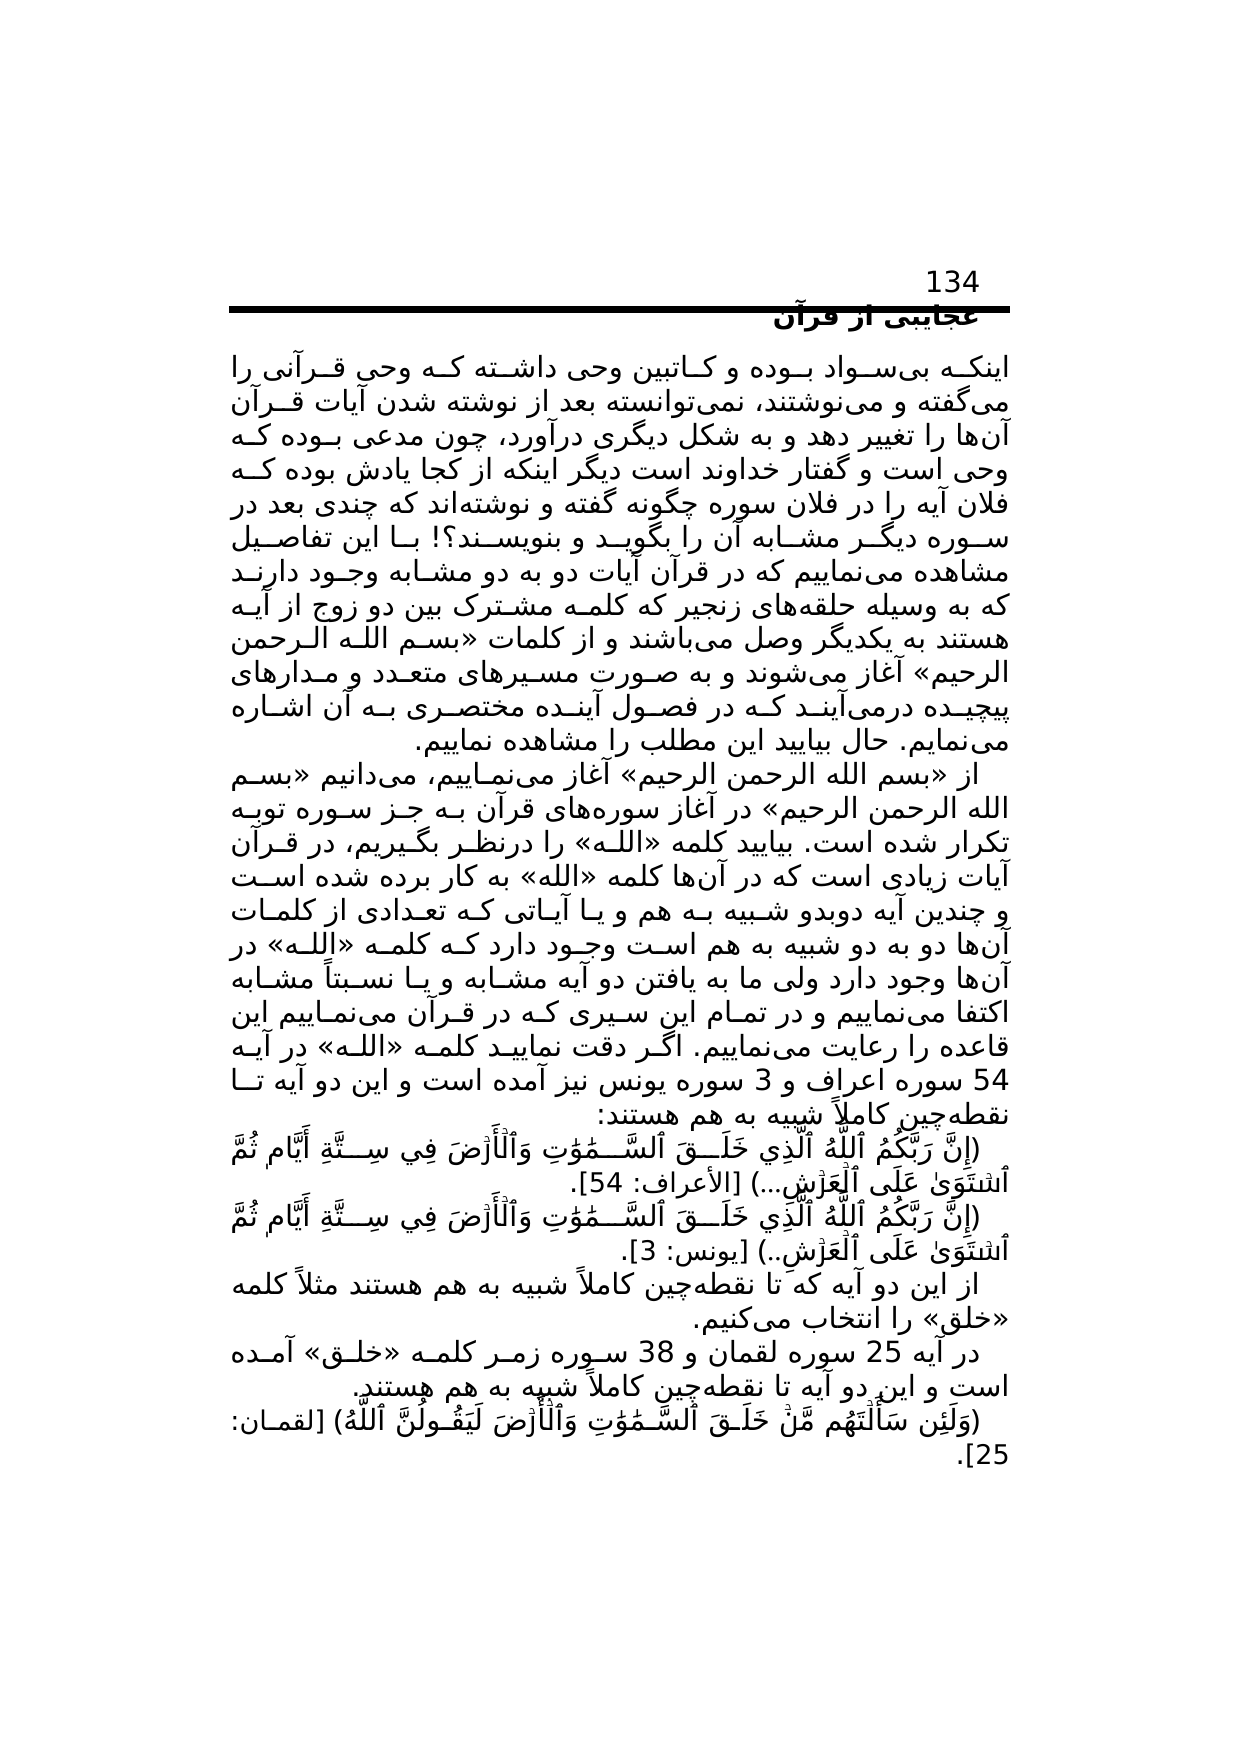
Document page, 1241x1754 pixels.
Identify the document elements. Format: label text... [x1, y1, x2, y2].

text ﴿إِنَّ رَبَّكُمُ ٱللَّهُ ٱلَّذِي خَلَقَ ٱلسَّمَٰوَٰتِ وَٱلۡأَرۡضَ فِي سِتَّةِ أَيَّامٖ ثُمَّ ٱسۡتَوَىٰ عَلَى ٱلۡعَرۡشِ...﴾ [الأعراف: 54]. [230, 1131, 1010, 1199]
text در آیه 25 سوره لقمان و 38 سوره زمر کلمه «خلق» آمده است و این دو آیه تا نقطه‌چین کاملاً شبیه به هم هستند. [230, 1335, 1010, 1403]
text ﴿إِنَّ رَبَّكُمُ ٱللَّهُ ٱلَّذِي خَلَقَ ٱلسَّمَٰوَٰتِ وَٱلۡأَرۡضَ فِي سِتَّةِ أَيَّامٖ ثُمَّ ٱسۡتَوَىٰ عَلَى ٱلۡعَرۡشِ..﴾ [یونس: 3]. [230, 1199, 1010, 1267]
text از «بسم الله الرحمن الرحیم» آغاز می‌نماییم، می‌دانیم «بسم الله الرحمن الرحیم» در آغاز سوره‌های قرآن به جز سوره توبه تکرار شده است. بیایید کلمه «الله» را درنظر بگیریم، در قرآن آیات زیادی است که در آن‌ها کلمه «الله» به کار برده شده است و چندین آیه دوبدو شبیه به هم و یا آیاتی که تعدادی از کلمات آن‌ها دو به دو شبیه به هم است وجود دارد که کلمه «الله» در آن‌ها وجود دارد ولی ما به یافتن دو آیه مشابه و یا نسبتاً مشابه اکتفا می‌نماییم و در تمام این سیری که در قرآن می‌نماییم این قاعده را رعایت می‌نماییم. اگر دقت نمایید کلمه «الله» در آیه 54 سوره اعراف و 3 سوره یونس نیز آمده است و این دو آیه تا نقطه‌چین کاملاً شبیه به هم هستند: [230, 758, 1010, 1131]
text از این دو آیه که تا نقطه‌چین کاملاً شبیه به هم هستند مثلاً کلمه «خلق» را انتخاب می‌کنیم. [230, 1267, 1010, 1335]
text ﴿وَلَئِن سَأَلۡتَهُم مَّنۡ خَلَقَ ٱلسَّمَٰوَٰتِ وَٱلۡأَرۡضَ لَيَقُولُنَّ ٱللَّهُ﴾ [لقمان: 25]. [230, 1403, 1010, 1471]
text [230, 350, 1010, 758]
